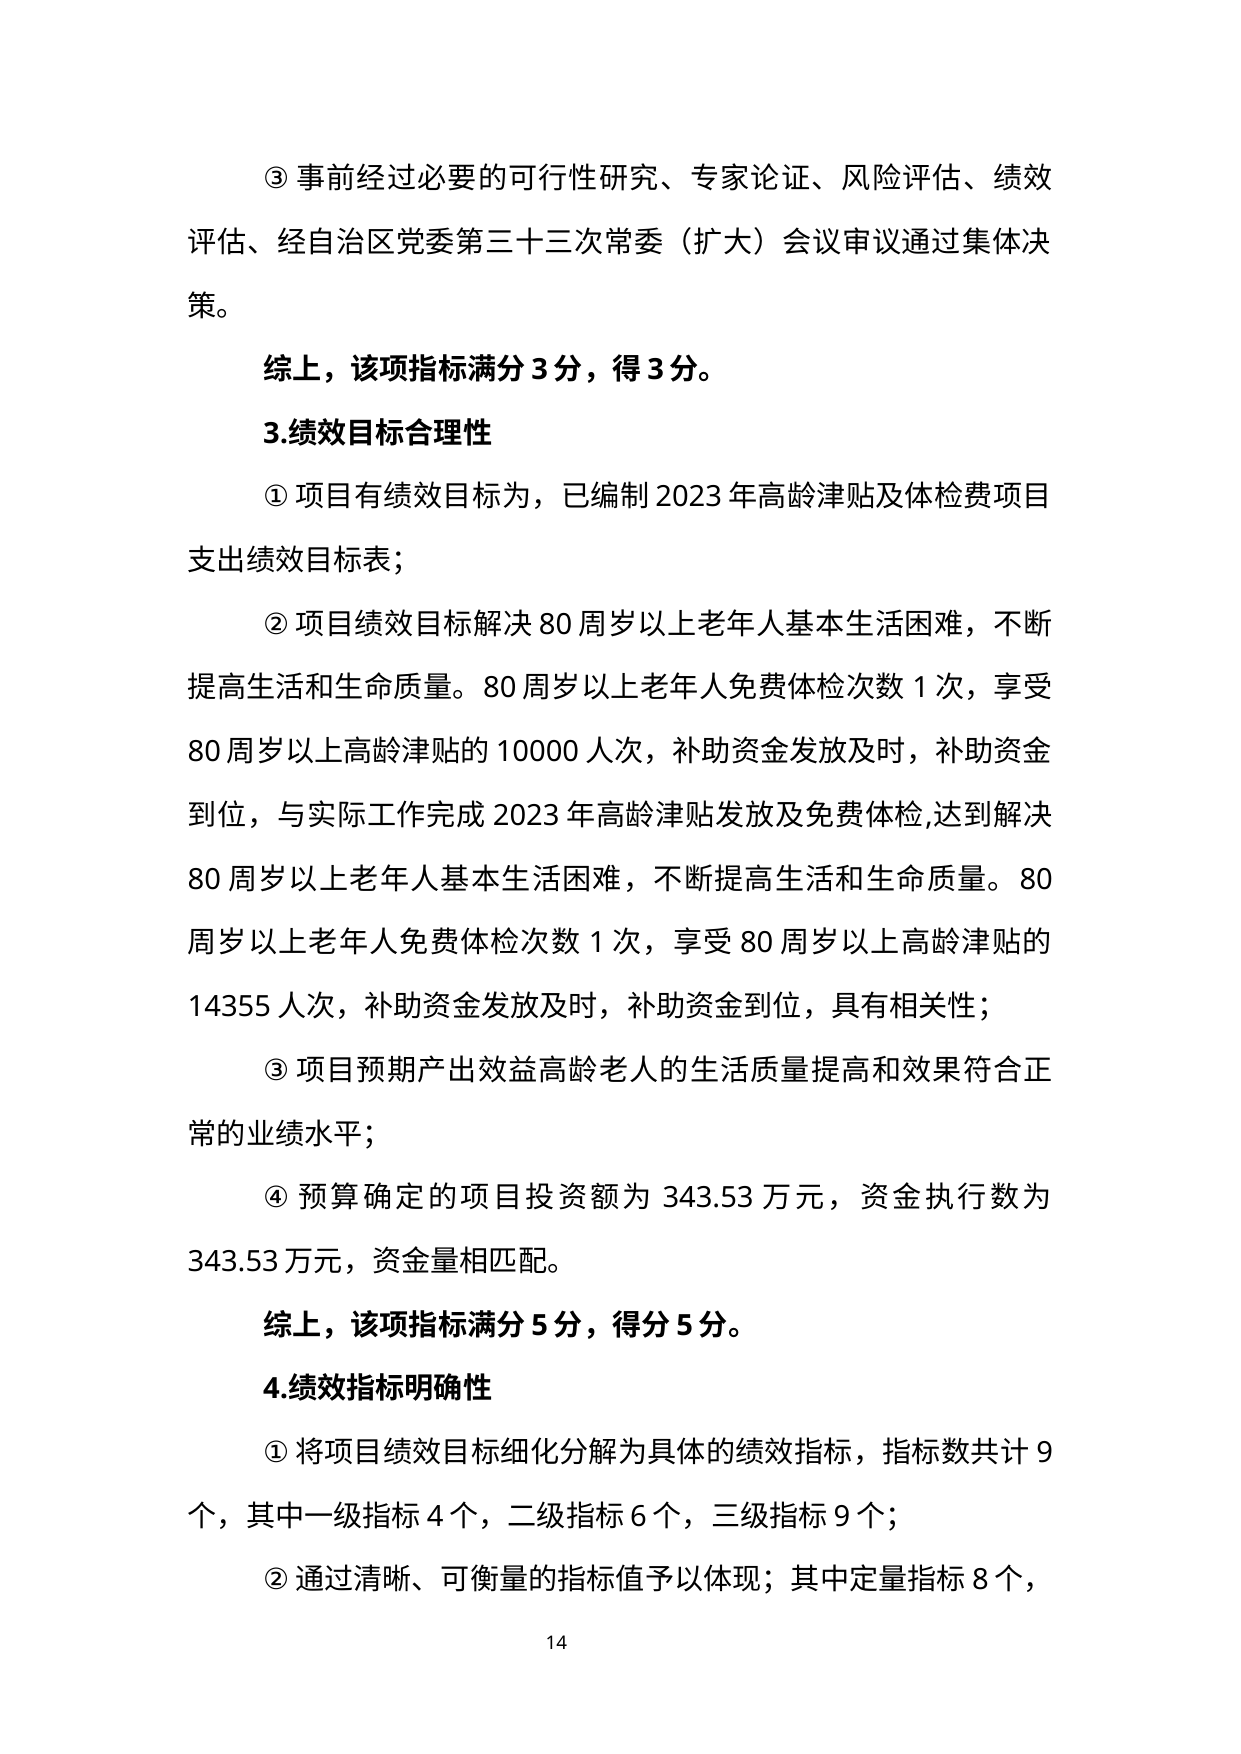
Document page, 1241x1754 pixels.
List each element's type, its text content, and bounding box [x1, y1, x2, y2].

text ③项目预期产出效益高龄老人的生活质量提高和效果符合正常的业绩水平； [187, 1046, 1053, 1153]
text ③事前经过必要的可行性研究、专家论证、风险评估、绩效评估、经自治区党委第三十三次常委（扩大）会议审议通过集体决策。 [187, 154, 1053, 324]
text ②项目绩效目标解决80周岁以上老年人基本生活困难，不断提高生活和生命质量。80周岁以上老年人免费体检次数1次，享受80周岁以上高龄津贴的10000人次，补助资金发放及时，补助资金到位，与实际工作完成2023年高龄津贴发放及免费体检,达到解决80周岁以上老年人基本生活困难，不断提高生活和生命质量。80周岁以上老年人免费体检次数1次，享受80周岁以上高龄津贴的14355人次，补助资金发放及时，补助资金到位，具有相关性； [187, 600, 1053, 1025]
text 3.绩效目标合理性 [187, 409, 1053, 452]
text 综上，该项指标满分3分，得3分。 [187, 346, 1053, 388]
text 4.绩效指标明确性 [187, 1365, 1053, 1407]
text 综上，该项指标满分5分，得分5分。 [187, 1301, 1053, 1344]
text ④预算确定的项目投资额为343.53万元，资金执行数为343.53万元，资金量相匹配。 [187, 1174, 1053, 1280]
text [187, 1556, 1053, 1598]
text ①项目有绩效目标为，已编制2023年高龄津贴及体检费项目支出绩效目标表； [187, 473, 1053, 579]
text ①将项目绩效目标细化分解为具体的绩效指标，指标数共计9个，其中一级指标4个，二级指标6个，三级指标9个； [187, 1428, 1053, 1535]
